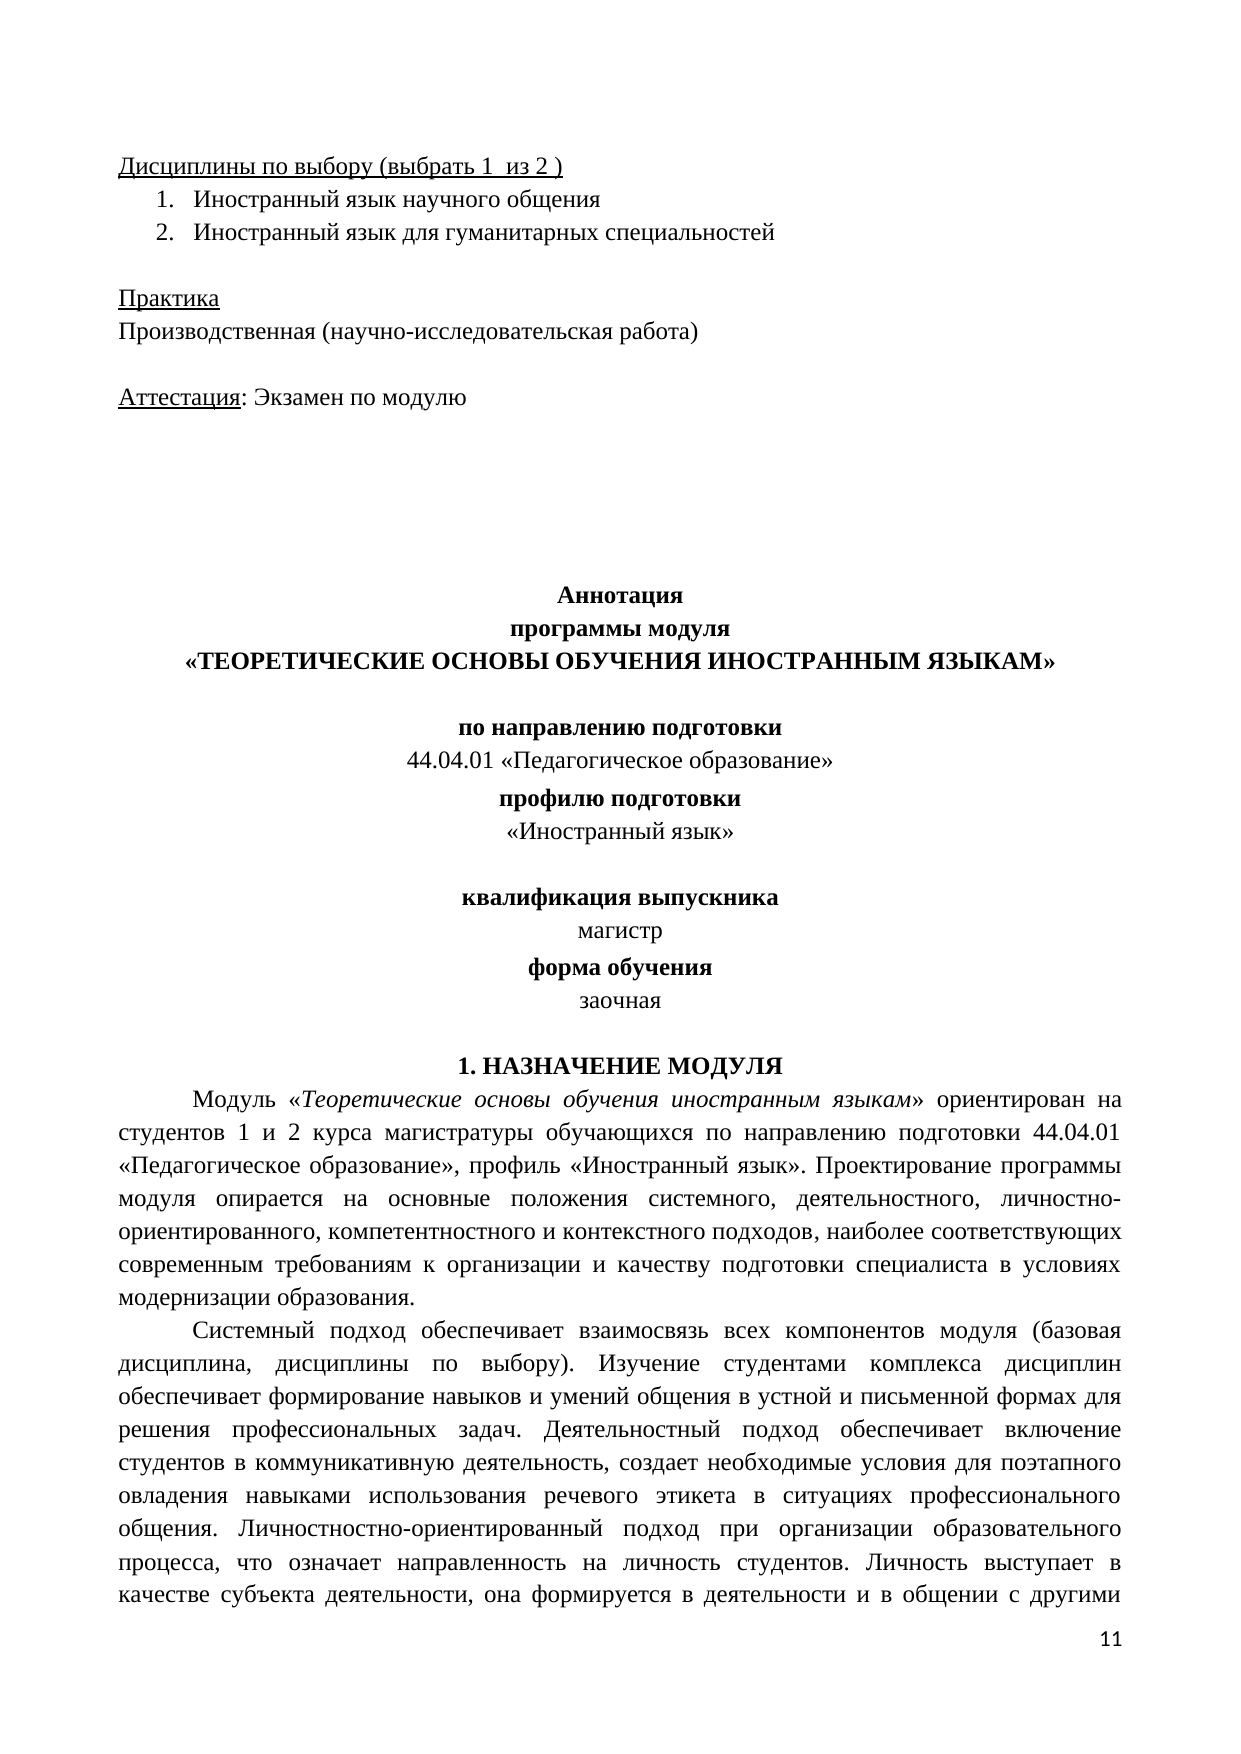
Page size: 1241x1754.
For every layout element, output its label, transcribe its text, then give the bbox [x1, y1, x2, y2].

text 44.04.01 «Педагогическое образование» [118, 746, 1122, 774]
text магистр [118, 915, 1122, 944]
text квалификация выпускника [118, 882, 1122, 911]
text «Теоретические основы обучения иностранным языкам» [118, 646, 1122, 675]
text заочная [118, 985, 1122, 1014]
list Иностранный язык научного общения [156, 184, 1122, 213]
text Практика [118, 283, 1122, 312]
text форма обучения [118, 952, 1122, 981]
text Дисциплины по выбору (выбрать 1 из 2 ) [118, 151, 1122, 180]
text Аттестация: Экзамен по модулю [118, 382, 1122, 411]
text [118, 1315, 1122, 1608]
text Модуль «Теоретические основы обучения иностранным языкам» ориентирован на студентов 1 и 2 курса магистратуры обучающихся по направлению подготовки 44.04.01 «Педагогическое образование», профиль «Иностранный язык». Проектирование программы модуля опирается на основные положения системного, деятельностного, личностно-ориентированного, компетентностного и контекстного подходов, наиболее соответствующих современным требованиям к организации и качеству подготовки специалиста в условиях модернизации образования. [118, 1084, 1122, 1249]
text 1. назначение модуля [118, 1051, 1122, 1080]
text профилю подготовки [118, 783, 1122, 812]
text по направлению подготовки [118, 712, 1122, 741]
text Аннотация [118, 580, 1122, 609]
text «Иностранный язык» [118, 816, 1122, 844]
text Производственная (научно-исследовательская работа) [118, 316, 1122, 345]
text Модуль «Теоретические основы обучения иностранным языкам» ориентирован на студентов 1 и 2 курса магистратуры обучающихся по направлению подготовки 44.04.01 «Педагогическое образование», профиль «Иностранный язык». Проектирование программы модуля опирается на основные положения системного, деятельностного, личностно-ориентированного, компетентностного и контекстного подходов, наиболее соответствующих современным требованиям к организации и качеству подготовки специалиста в условиях модернизации образования. [118, 1278, 1122, 1311]
text программы модуля [118, 613, 1122, 642]
list Иностранный язык для гуманитарных специальностей [156, 217, 1122, 246]
